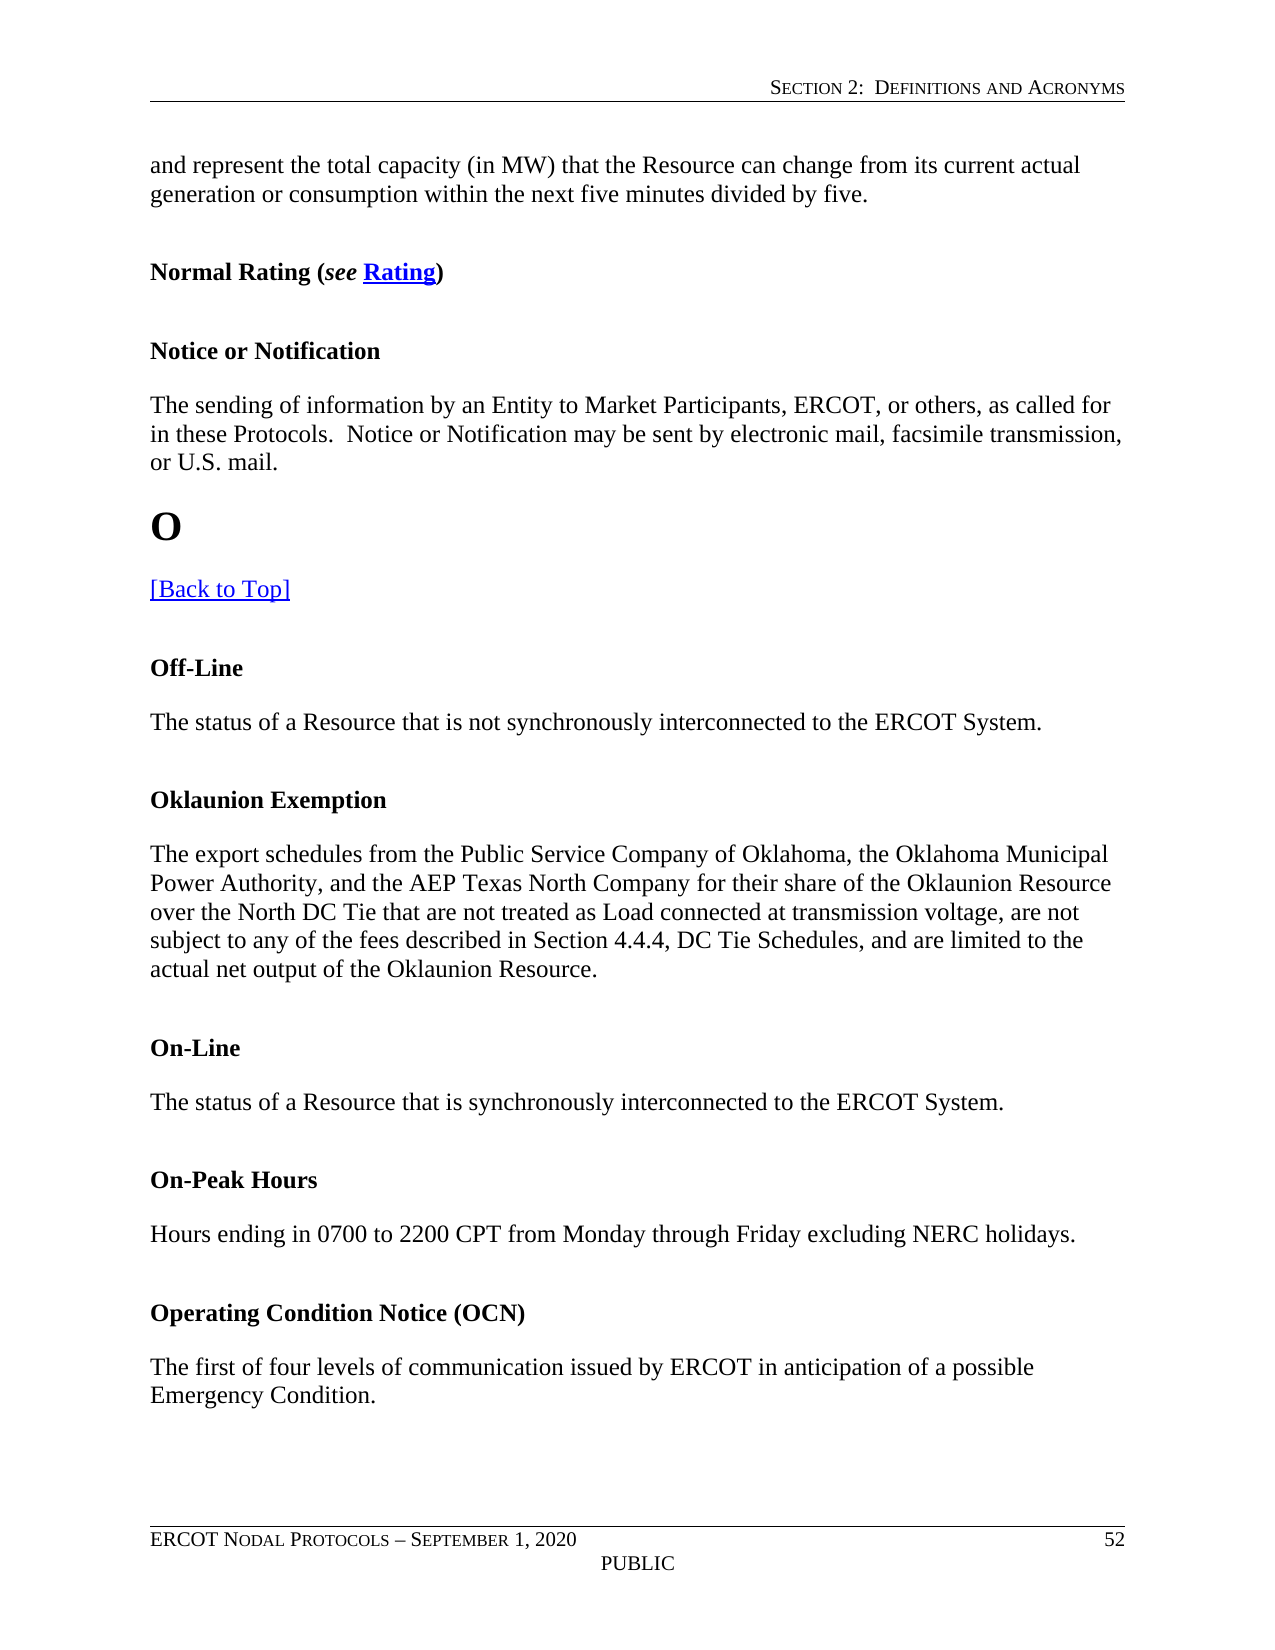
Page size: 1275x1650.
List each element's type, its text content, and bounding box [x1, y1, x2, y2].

list [Back to Top] [150, 574, 1125, 603]
text Operating Condition Notice (OCN) [150, 1298, 1125, 1327]
text The export schedules from the Public Service Company of Oklahoma, the Oklahoma Municipal Power Authority, and the AEP Texas North Company for their share of the Oklaunion Resource over the North DC Tie that are not treated as Load connected at transmission voltage, are not subject to any of the fees described in Section 4.4.4, DC Tie Schedules, and are limited to the actual net output of the Oklaunion Resource. [150, 839, 1125, 983]
text Normal Rating (see Rating) [150, 257, 1125, 286]
text O [150, 501, 1125, 549]
text Oklaunion Exemption [150, 785, 1125, 814]
text On-Peak Hours [150, 1165, 1125, 1194]
text The first of four levels of communication issued by ERCOT in anticipation of a possible Emergency Condition. [150, 1352, 1125, 1409]
text The status of a Resource that is not synchronously interconnected to the ERCOT System. [150, 707, 1125, 735]
text On-Line [150, 1033, 1125, 1062]
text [150, 150, 1125, 207]
text The status of a Resource that is synchronously interconnected to the ERCOT System. [150, 1087, 1125, 1115]
title Notice or Notification [150, 336, 1125, 365]
text The sending of information by an Entity to Market Participants, ERCOT, or others, as called for in these Protocols. Notice or Notification may be sent by electronic mail, facsimile transmission, or U.S. mail. [150, 390, 1125, 476]
text Hours ending in 0700 to 2200 CPT from Monday through Friday excluding NERC holidays. [150, 1219, 1125, 1248]
text Off-Line [150, 653, 1125, 682]
